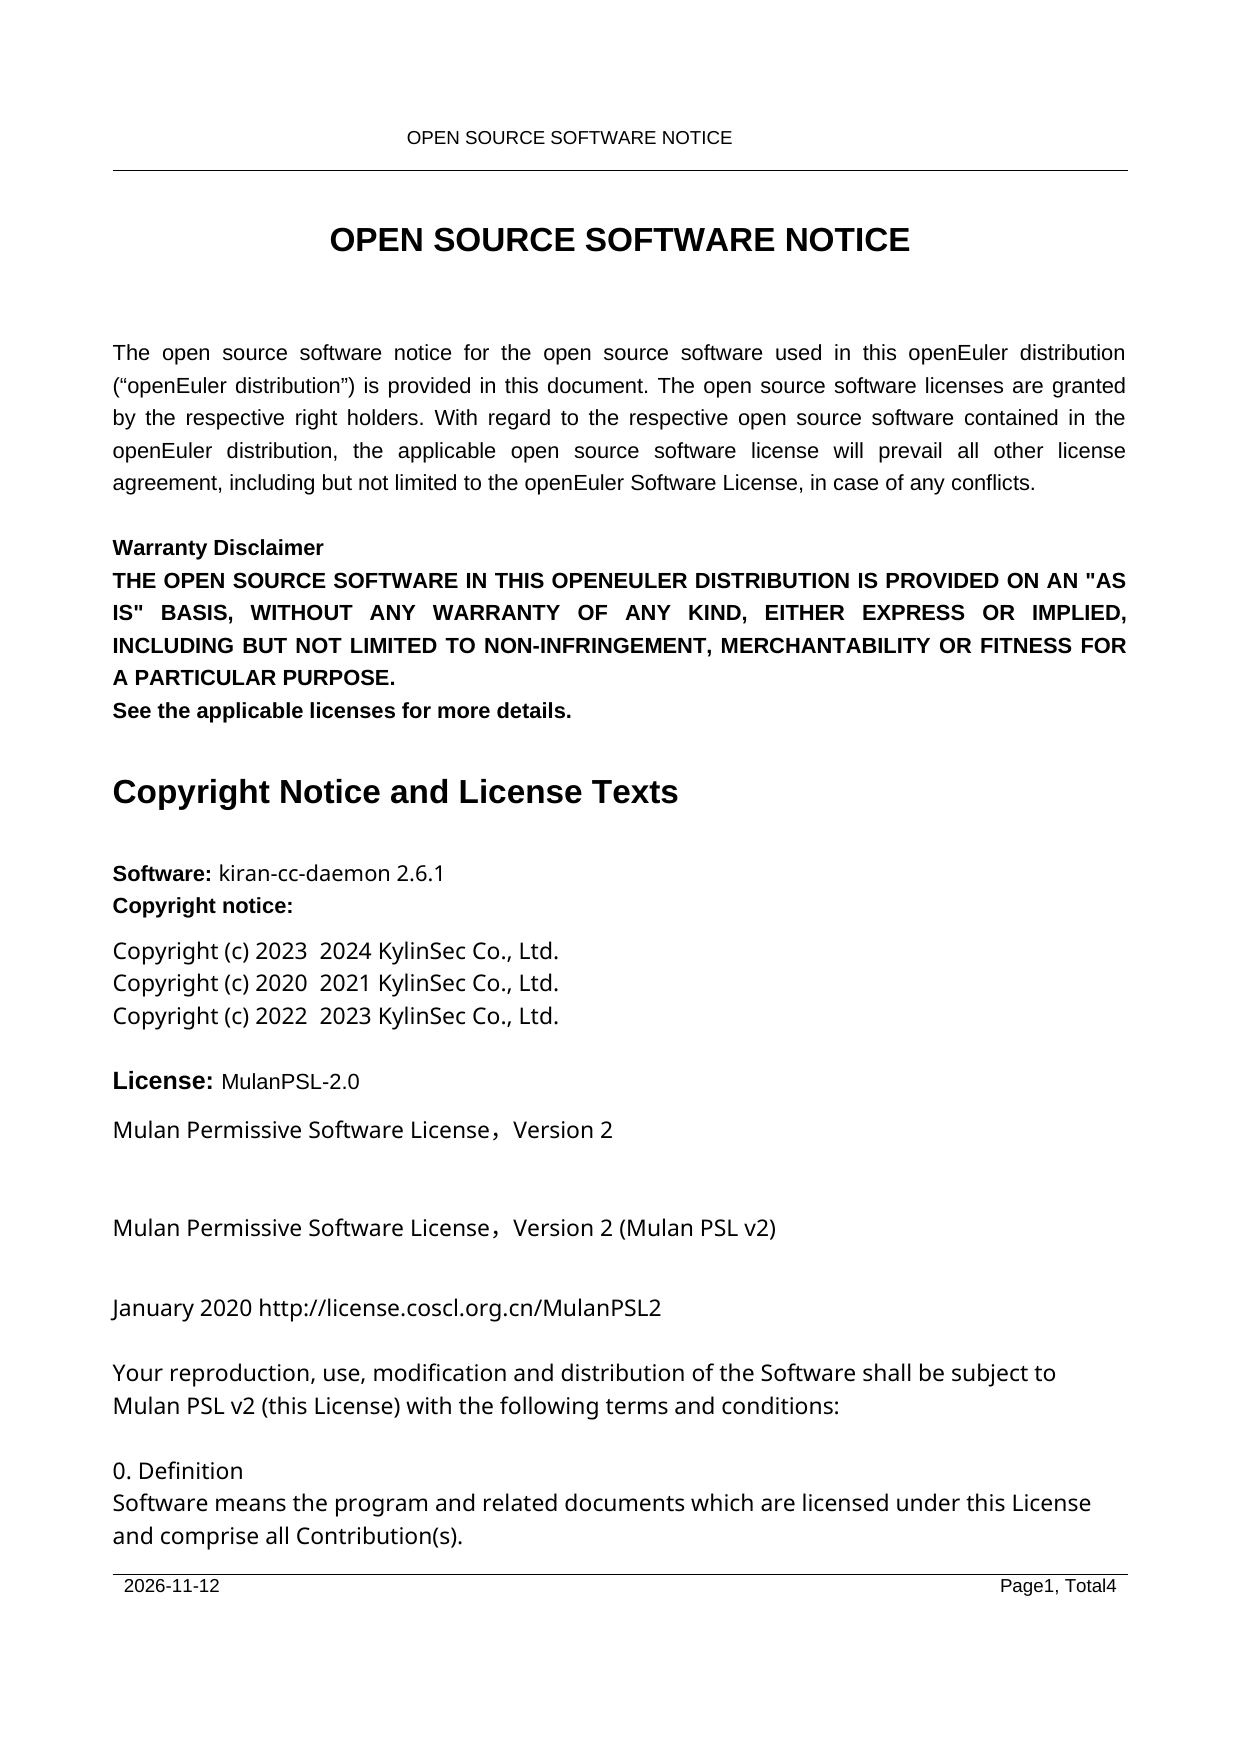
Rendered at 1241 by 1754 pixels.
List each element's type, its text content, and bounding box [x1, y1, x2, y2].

text Mulan Permissive Software License，Version 2 (Mulan PSL v2) [112, 1194, 1128, 1259]
text THE OPEN SOURCE SOFTWARE IN THIS OPENEULER DISTRIBUTION IS PROVIDED ON AN "AS IS" BASIS, WITHOUT ANY WARRANTY OF ANY KIND, EITHER EXPRESS OR IMPLIED, INCLUDING BUT NOT LIMITED TO NON-INFRINGEMENT, MERCHANTABILITY OR FITNESS FOR A PARTICULAR PURPOSE. See the applicable licenses for more details. [112, 564, 1128, 726]
text 0. Definition [112, 1454, 1128, 1486]
text The open source software notice for the open source software used in this openEuler distribution (“openEuler distribution”) is provided in this document. The open source software licenses are granted by the respective right holders. With regard to the respective open source software contained in the openEuler distribution, the applicable open source software license will prevail all other license agreement, including but not limited to the openEuler Software License, in case of any conflicts. [112, 336, 1128, 499]
text License: MulanPSL-2.0 [112, 1064, 1128, 1096]
text Mulan Permissive Software License，Version 2 [112, 1096, 1128, 1161]
text Warranty Disclaimer [112, 531, 1128, 564]
text Copyright (c) 2023 2024 KylinSec Co., Ltd. Copyright (c) 2020 2021 KylinSec Co., Ltd. Copyright (c) 2022 2023 KylinSec Co., Ltd. [112, 934, 1128, 1064]
text Copyright Notice and License Texts [112, 759, 1128, 824]
text January 2020 http://license.coscl.org.cn/MulanPSL2 [112, 1291, 1128, 1324]
text OPEN SOURCE SOFTWARE NOTICE [112, 206, 1128, 271]
text Your reproduction, use, modification and distribution of the Software shall be subject to Mulan PSL v2 (this License) with the following terms and conditions: [112, 1356, 1128, 1421]
text Copyright notice: [112, 889, 1128, 921]
title Software: kiran-cc-daemon 2.6.1 [112, 856, 1128, 889]
text Software means the program and related documents which are licensed under this License and comprise all Contribution(s). [112, 1486, 1128, 1551]
